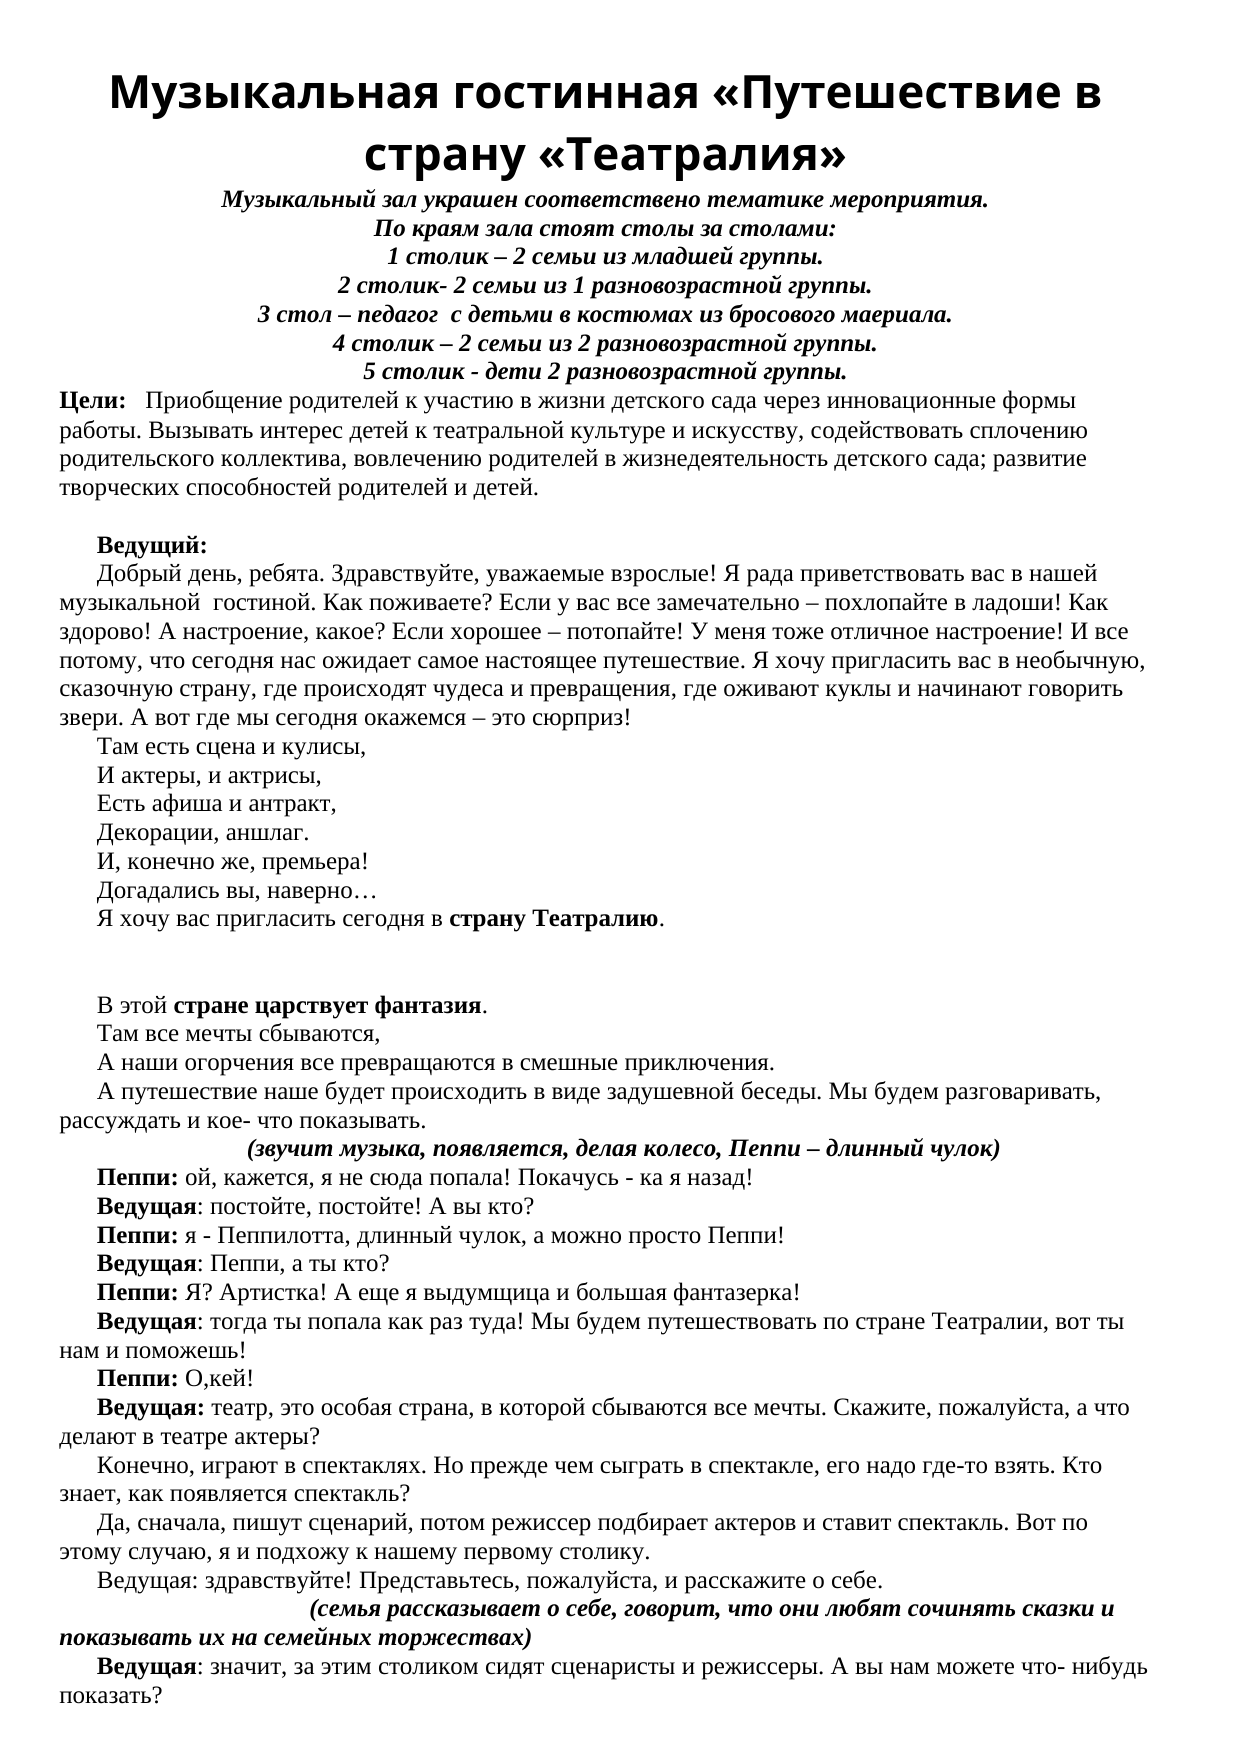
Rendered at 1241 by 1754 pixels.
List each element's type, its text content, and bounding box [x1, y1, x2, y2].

text 2 столик- 2 семьи из 1 разновозрастной группы. [59, 270, 1152, 299]
text Ведущая: театр, это особая страна, в которой сбываются все мечты. Скажите, пожалуйста, а что делают в театре актеры? [59, 1392, 1152, 1450]
text 4 столик – 2 семьи из 2 разновозрастной группы. [59, 328, 1152, 356]
text Пеппи: я - Пеппилотта, длинный чулок, а можно просто Пеппи! [59, 1220, 1152, 1248]
text Пеппи: Я? Артистка! А еще я выдумщица и большая фантазерка! [59, 1277, 1152, 1306]
text По краям зала стоят столы за столами: [59, 213, 1152, 241]
text (звучит музыка, появляется, делая колесо, Пеппи – длинный чулок) [59, 1133, 1152, 1162]
text Музыкальный зал украшен соответствено тематике мероприятия. [59, 184, 1152, 213]
text Пеппи: ой, кажется, я не сюда попала! Покачусь - ка я назад! [59, 1162, 1152, 1191]
text Добрый день, ребята. Здравствуйте, уважаемые взрослые! Я рада приветствовать вас в нашей музыкальной гостиной. Как поживаете? Если у вас все замечательно – похлопайте в ладоши! Как здорово! А настроение, какое? Если хорошее – потопайте! У меня тоже отличное настроение! И все потому, что сегодня нас ожидает самое настоящее путешествие. Я хочу пригласить вас в необычную, сказочную страну, где происходят чудеса и превращения, где оживают куклы и начинают говорить звери. А вот где мы сегодня окажемся – это сюрприз! [59, 558, 1152, 731]
text Там есть сцена и кулисы, [59, 731, 1152, 760]
text Ведущая: постойте, постойте! А вы кто? [59, 1191, 1152, 1220]
text Там все мечты сбываются, [59, 1018, 1152, 1047]
text 3 стол – педагог с детьми в костюмах из бросового маериала. [59, 299, 1152, 328]
text 1 столик – 2 семьи из младшей группы. [59, 241, 1152, 270]
text Я хочу вас пригласить сегодня в страну Театралию. [59, 903, 1152, 932]
text Догадались вы, наверно… [59, 875, 1152, 903]
text Конечно, играют в спектаклях. Но прежде чем сыграть в спектакле, его надо где-то взять. Кто знает, как появляется спектакль? [59, 1450, 1152, 1507]
text Ведущий: [59, 530, 1152, 558]
text Да, сначала, пишут сценарий, потом режиссер подбирает актеров и ставит спектакль. Вот по этому случаю, я и подхожу к нашему первому столику. [59, 1507, 1152, 1565]
text Ведущая: Пеппи, а ты кто? [59, 1248, 1152, 1277]
text Ведущая: здравствуйте! Представьтесь, пожалуйста, и расскажите о себе. [59, 1565, 1152, 1593]
text Ведущая: значит, за этим столиком сидят сценаристы и режиссеры. А вы нам можете что- нибудь показать? [59, 1651, 1152, 1708]
text И актеры, и актрисы, [59, 760, 1152, 788]
text Декорации, аншлаг. [59, 817, 1152, 846]
text И, конечно же, премьера! [59, 846, 1152, 875]
text 5 столик - дети 2 разновозрастной группы. [59, 356, 1152, 385]
text (семья рассказывает о себе, говорит, что они любят сочинять сказки и показывать их на семейных торжествах) [59, 1593, 1152, 1651]
text Музыкальная гостинная «Путешествие в страну «Театралия» [59, 59, 1152, 184]
text А путешествие наше будет происходить в виде задушевной беседы. Мы будем разговаривать, рассуждать и кое- что показывать. [59, 1076, 1152, 1133]
text Ведущая: тогда ты попала как раз туда! Мы будем путешествовать по стране Театралии, вот ты нам и поможешь! [59, 1306, 1152, 1363]
text Есть афиша и антракт, [59, 788, 1152, 817]
text Пеппи: О,кей! [59, 1363, 1152, 1392]
text В этой стране царствует фантазия. [59, 990, 1152, 1018]
text Цели: Приобщение родителей к участию в жизни детского сада через инновационные формы работы. Вызывать интерес детей к театральной культуре и искусству, содействовать сплочению родительского коллектива, вовлечению родителей в жизнедеятельность детского сада; развитие творческих способностей родителей и детей. [59, 385, 1152, 501]
text А наши огорчения все превращаются в смешные приключения. [59, 1047, 1152, 1076]
